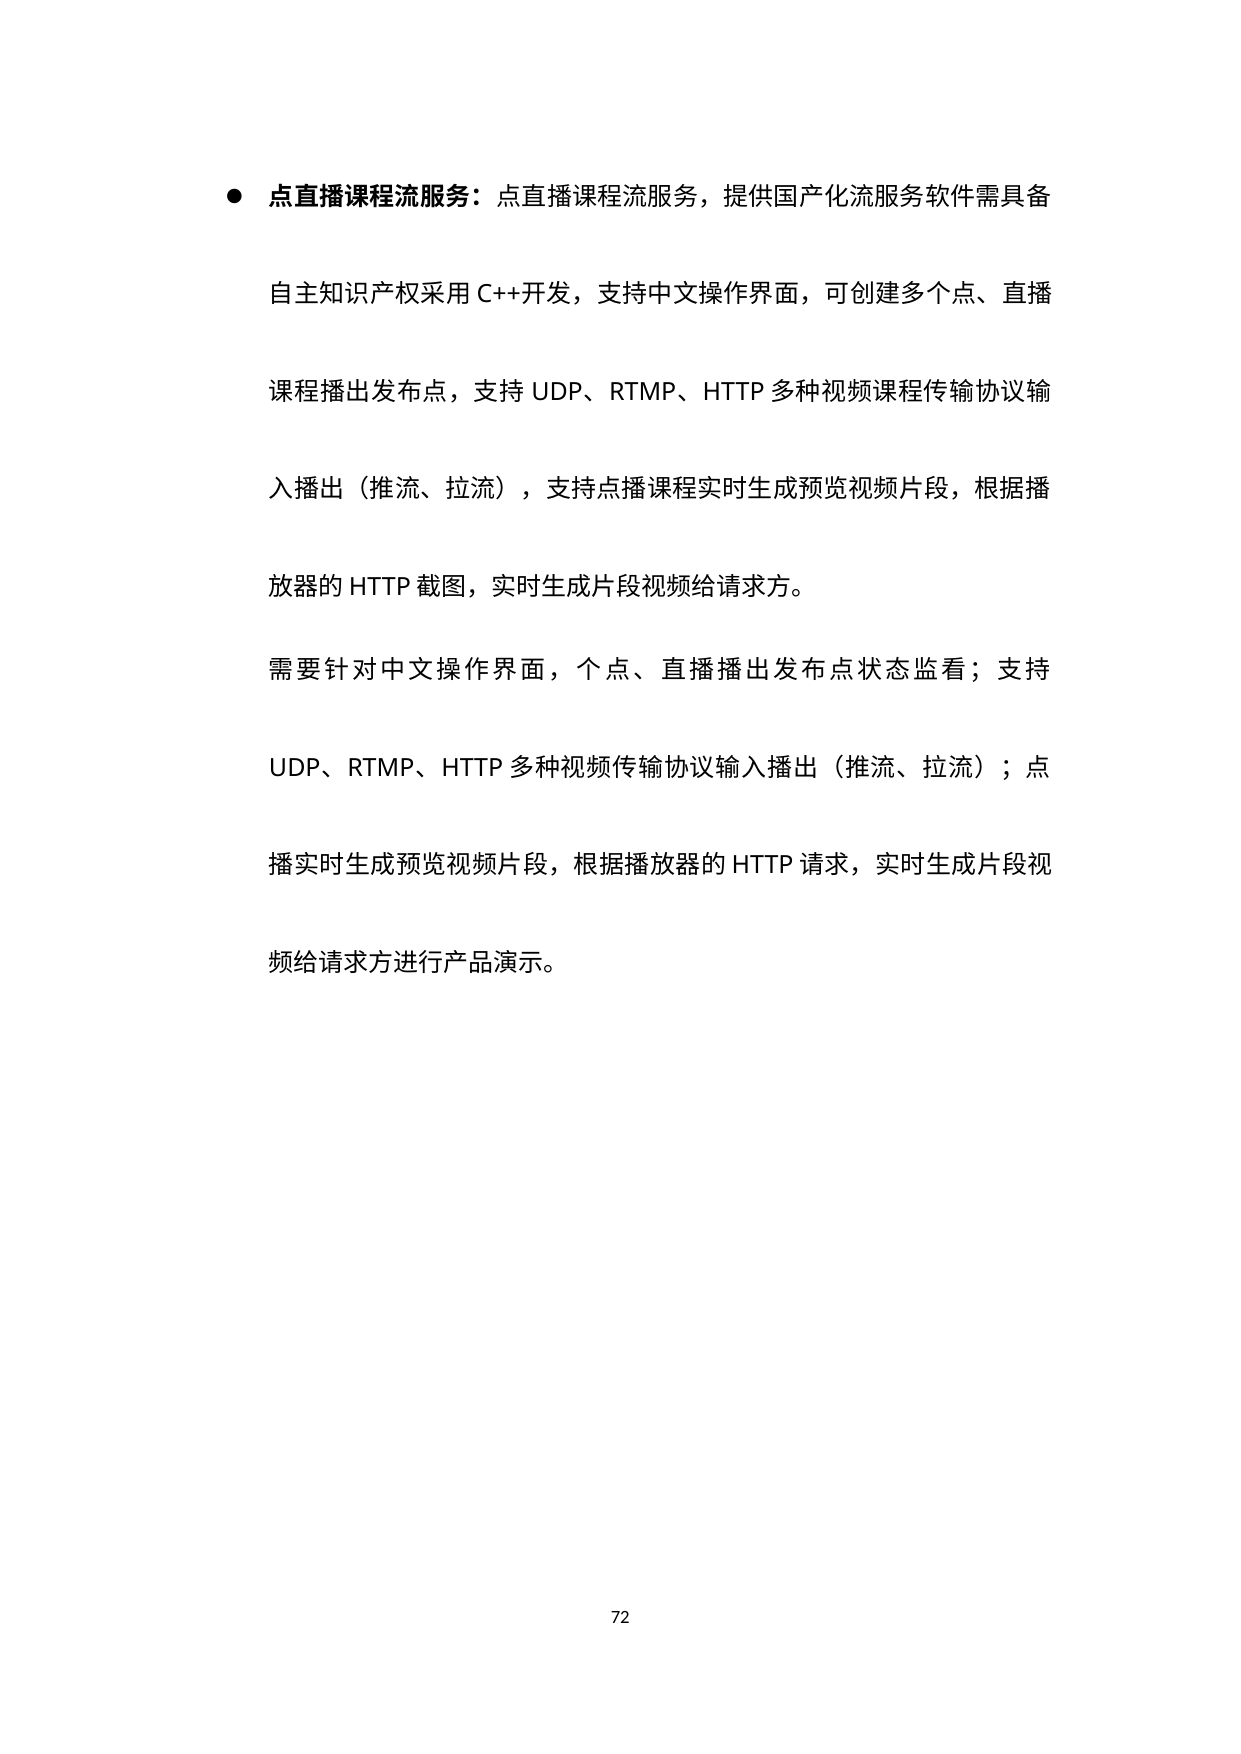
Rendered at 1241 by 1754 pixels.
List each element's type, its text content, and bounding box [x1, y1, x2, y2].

list 需要针对中文操作界面，个点、直播播出发布点状态监看；支持UDP、RTMP、HTTP多种视频传输协议输入播出（推流、拉流）；点播实时生成预览视频片段，根据播放器的HTTP请求，实时生成片段视频给请求方进行产品演示。 [269, 635, 1053, 993]
list 点直播课程流服务：点直播课程流服务，提供国产化流服务软件需具备自主知识产权采用C++开发，支持中文操作界面，可创建多个点、直播课程播出发布点，支持UDP、RTMP、HTTP多种视频课程传输协议输入播出（推流、拉流），支持点播课程实时生成预览视频片段，根据播放器的HTTP截图，实时生成片段视频给请求方。 [225, 162, 1053, 617]
